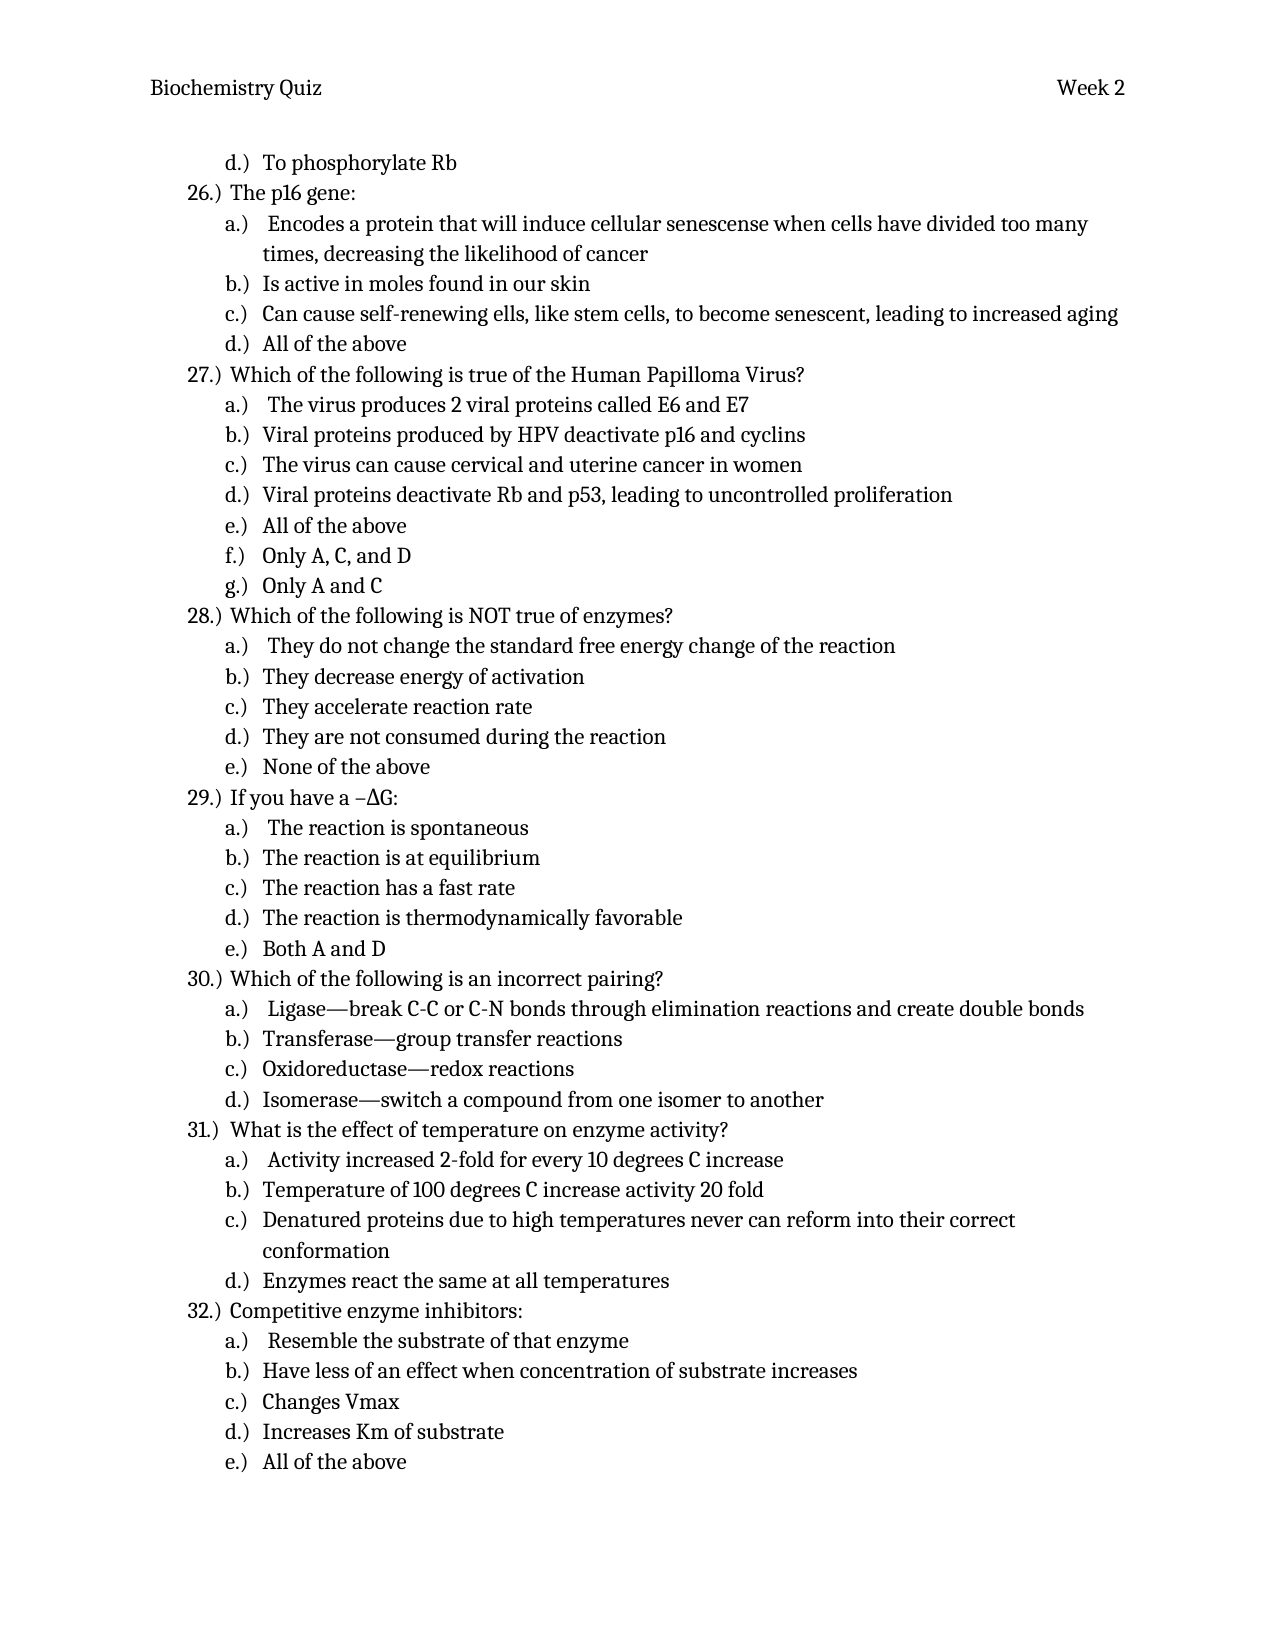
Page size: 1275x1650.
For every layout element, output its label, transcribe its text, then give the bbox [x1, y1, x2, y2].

list Transferase—group transfer reactions [225, 1026, 1125, 1052]
list To phosphorylate Rb [225, 150, 1125, 176]
list Resemble the substrate of that enzyme [225, 1328, 1125, 1354]
list Activity increased 2-fold for every 10 degrees C increase [225, 1147, 1125, 1173]
list Enzymes react the same at all temperatures [225, 1268, 1125, 1294]
list The virus produces 2 viral proteins called E6 and E7 [225, 392, 1125, 418]
list They are not consumed during the reaction [225, 724, 1125, 750]
list All of the above [225, 331, 1125, 358]
list Ligase—break C-C or C-N bonds through elimination reactions and create double bonds [225, 996, 1125, 1022]
list Which of the following is an incorrect pairing? [187, 966, 1125, 992]
list Viral proteins deactivate Rb and p53, leading to uncontrolled proliferation [225, 482, 1125, 509]
list Both A and D [225, 935, 1125, 962]
list The reaction is spontaneous [225, 814, 1125, 841]
list Increases Km of substrate [225, 1419, 1125, 1445]
list Which of the following is NOT true of enzymes? [187, 603, 1125, 629]
list Have less of an effect when concentration of substrate increases [225, 1358, 1125, 1385]
list Viral proteins produced by HPV deactivate p16 and cyclins [225, 422, 1125, 448]
list The virus can cause cervical and uterine cancer in women [225, 452, 1125, 478]
list Isomerase—switch a compound from one isomer to another [225, 1086, 1125, 1113]
list Changes Vmax [225, 1388, 1125, 1415]
list The p16 gene: [187, 180, 1125, 207]
list Only A and C [225, 573, 1125, 599]
list The reaction is at equilibrium [225, 845, 1125, 871]
list Encodes a protein that will induce cellular senescense when cells have divided too many times, decreasing the likelihood of cancer [225, 210, 1125, 267]
list Is active in moles found in our skin [225, 271, 1125, 297]
list Only A, C, and D [225, 543, 1125, 569]
list Denatured proteins due to high temperatures never can reform into their correct conformation [225, 1207, 1125, 1264]
list None of the above [225, 754, 1125, 781]
list The reaction has a fast rate [225, 875, 1125, 901]
list The reaction is thermodynamically favorable [225, 905, 1125, 932]
list All of the above [225, 512, 1125, 539]
list Temperature of 100 degrees C increase activity 20 fold [225, 1177, 1125, 1203]
list Can cause self-renewing ells, like stem cells, to become senescent, leading to increased aging [225, 301, 1125, 327]
list If you have a –ΔG: [187, 784, 1125, 811]
list They do not change the standard free energy change of the reaction [225, 633, 1125, 660]
list They accelerate reaction rate [225, 694, 1125, 720]
list All of the above [225, 1449, 1125, 1475]
list They decrease energy of activation [225, 663, 1125, 690]
list Competitive enzyme inhibitors: [187, 1298, 1125, 1324]
list Oxidoreductase—redox reactions [225, 1056, 1125, 1083]
list Which of the following is true of the Human Papilloma Virus? [187, 361, 1125, 388]
list What is the effect of temperature on enzyme activity? [187, 1117, 1125, 1143]
